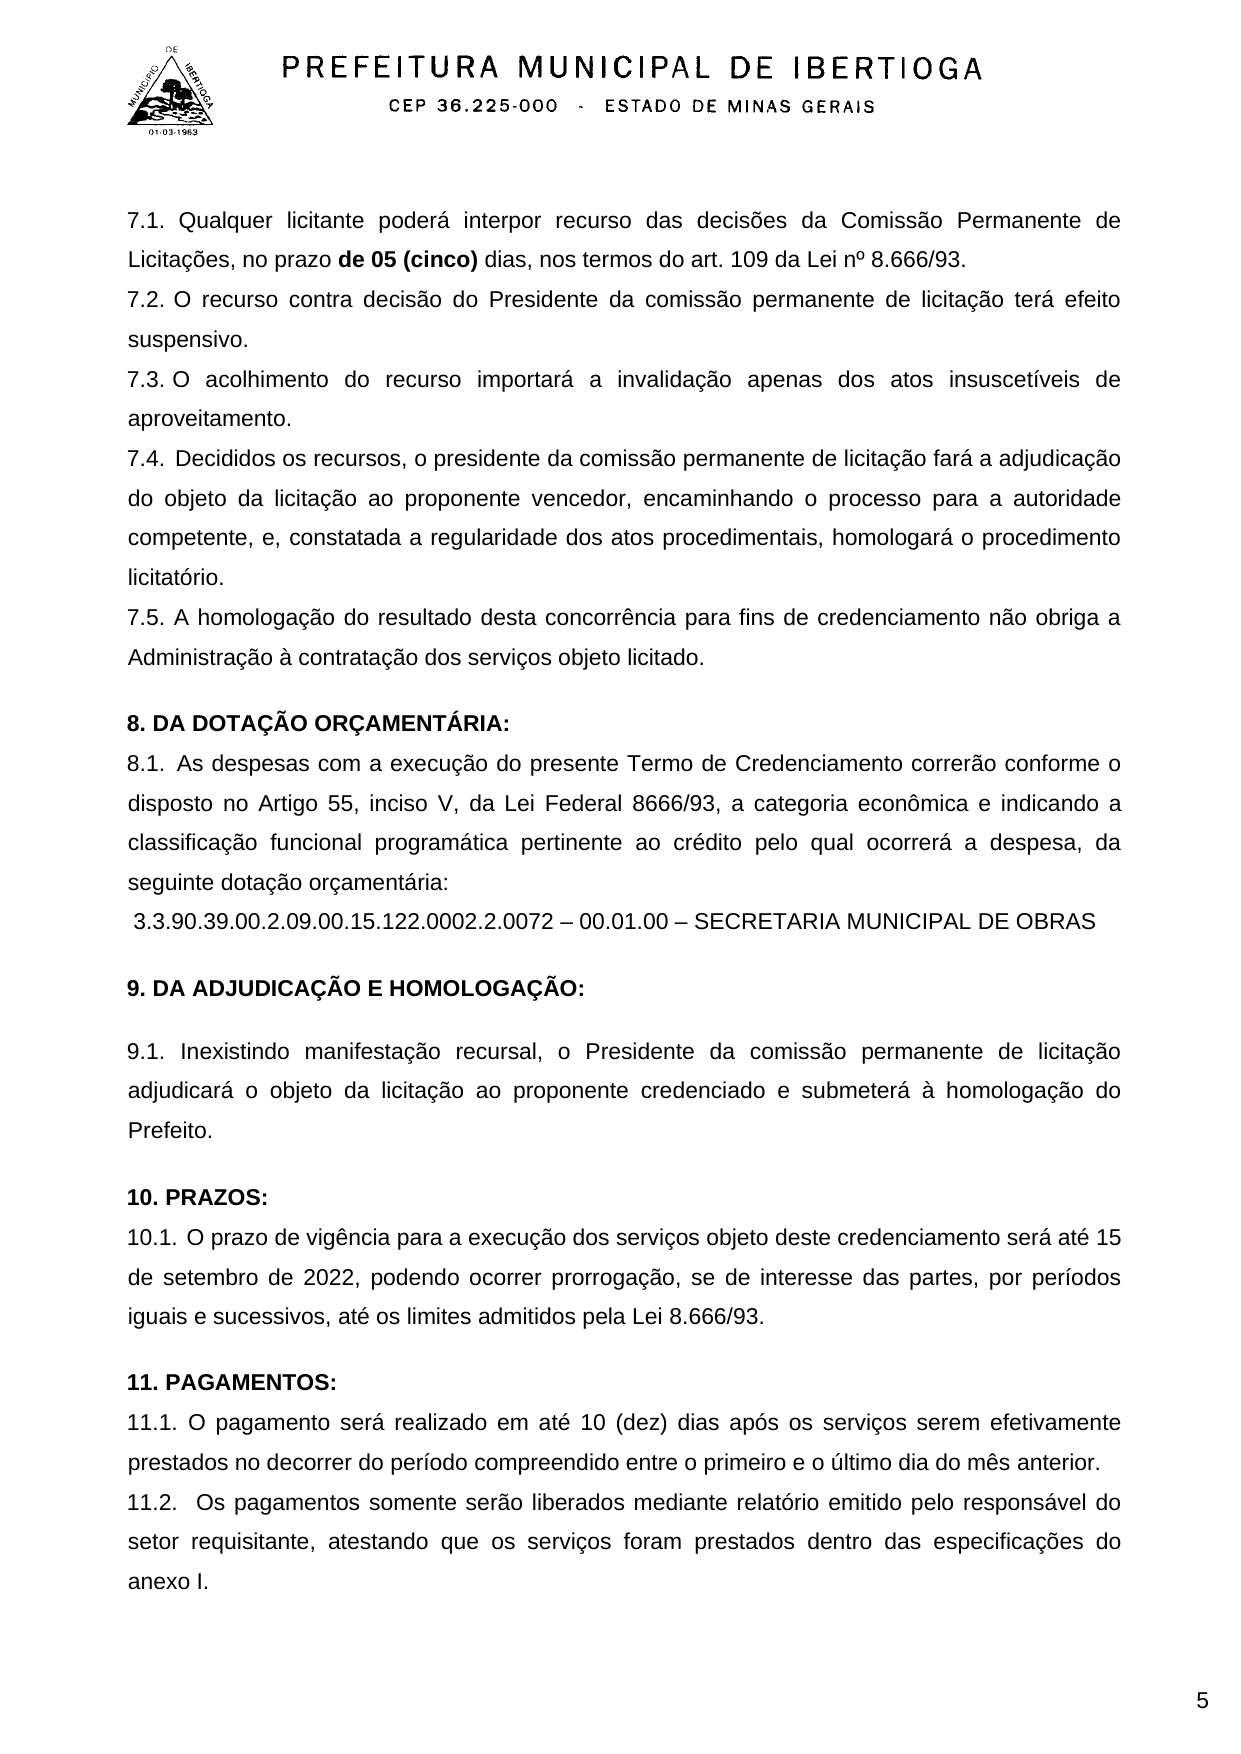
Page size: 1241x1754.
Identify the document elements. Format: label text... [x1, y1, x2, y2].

list O pagamento será realizado em até 10 (dez) dias após os serviços serem efetivamente prestados no decorrer do período compreendido entre o primeiro e o último dia do mês anterior. [127, 1409, 1122, 1475]
list Decididos os recursos, o presidente da comissão permanente de licitação fará a adjudicação do objeto da licitação ao proponente vencedor, encaminhando o processo para a autoridade competente, e, constatada a regularidade dos atos procedimentais, homologará o procedimento licitatório. [127, 445, 1122, 590]
subtitle DA ADJUDICAÇÃO E HOMOLOGAÇÃO: [127, 975, 1122, 1001]
list A homologação do resultado desta concorrência para fins de credenciamento não obriga a Administração à contratação dos serviços objeto licitado. [127, 604, 1122, 670]
list O acolhimento do recurso importará a invalidação apenas dos atos insuscetíveis de aproveitamento. [127, 366, 1122, 432]
list Qualquer licitante poderá interpor recurso das decisões da Comissão Permanente de Licitações, no prazo de 05 (cinco) dias, nos termos do art. 109 da Lei nº 8.666/93. [127, 207, 1122, 273]
subtitle PRAZOS: [127, 1184, 1122, 1210]
list As despesas com a execução do presente Termo de Credenciamento correrão conforme o disposto no Artigo 55, inciso V, da Lei Federal 8666/93, a categoria econômica e indicando a classificação funcional programática pertinente ao crédito pelo qual ocorrerá a despesa, da seguinte dotação orçamentária: [127, 750, 1122, 895]
list O recurso contra decisão do Presidente da comissão permanente de licitação terá efeito suspensivo. [127, 286, 1122, 352]
subtitle PAGAMENTOS: [127, 1369, 1122, 1396]
list Os pagamentos somente serão liberados mediante relatório emitido pelo responsável do setor requisitante, atestando que os serviços foram prestados dentro das especificações do anexo I. [127, 1489, 1122, 1594]
list O prazo de vigência para a execução dos serviços objeto deste credenciamento será até 15 de setembro de 2022, podendo ocorrer prorrogação, se de interesse das partes, por períodos iguais e sucessivos, até os limites admitidos pela Lei 8.666/93. [127, 1224, 1122, 1329]
text 3.3.90.39.00.2.09.00.15.122.0002.2.0072 – 00.01.00 – SECRETARIA MUNICIPAL DE OBRAS [133, 908, 1122, 934]
subtitle DA DOTAÇÃO ORÇAMENTÁRIA: [127, 710, 1122, 736]
list Inexistindo manifestação recursal, o Presidente da comissão permanente de licitação adjudicará o objeto da licitação ao proponente credenciado e submeterá à homologação do Prefeito. [127, 1038, 1122, 1143]
